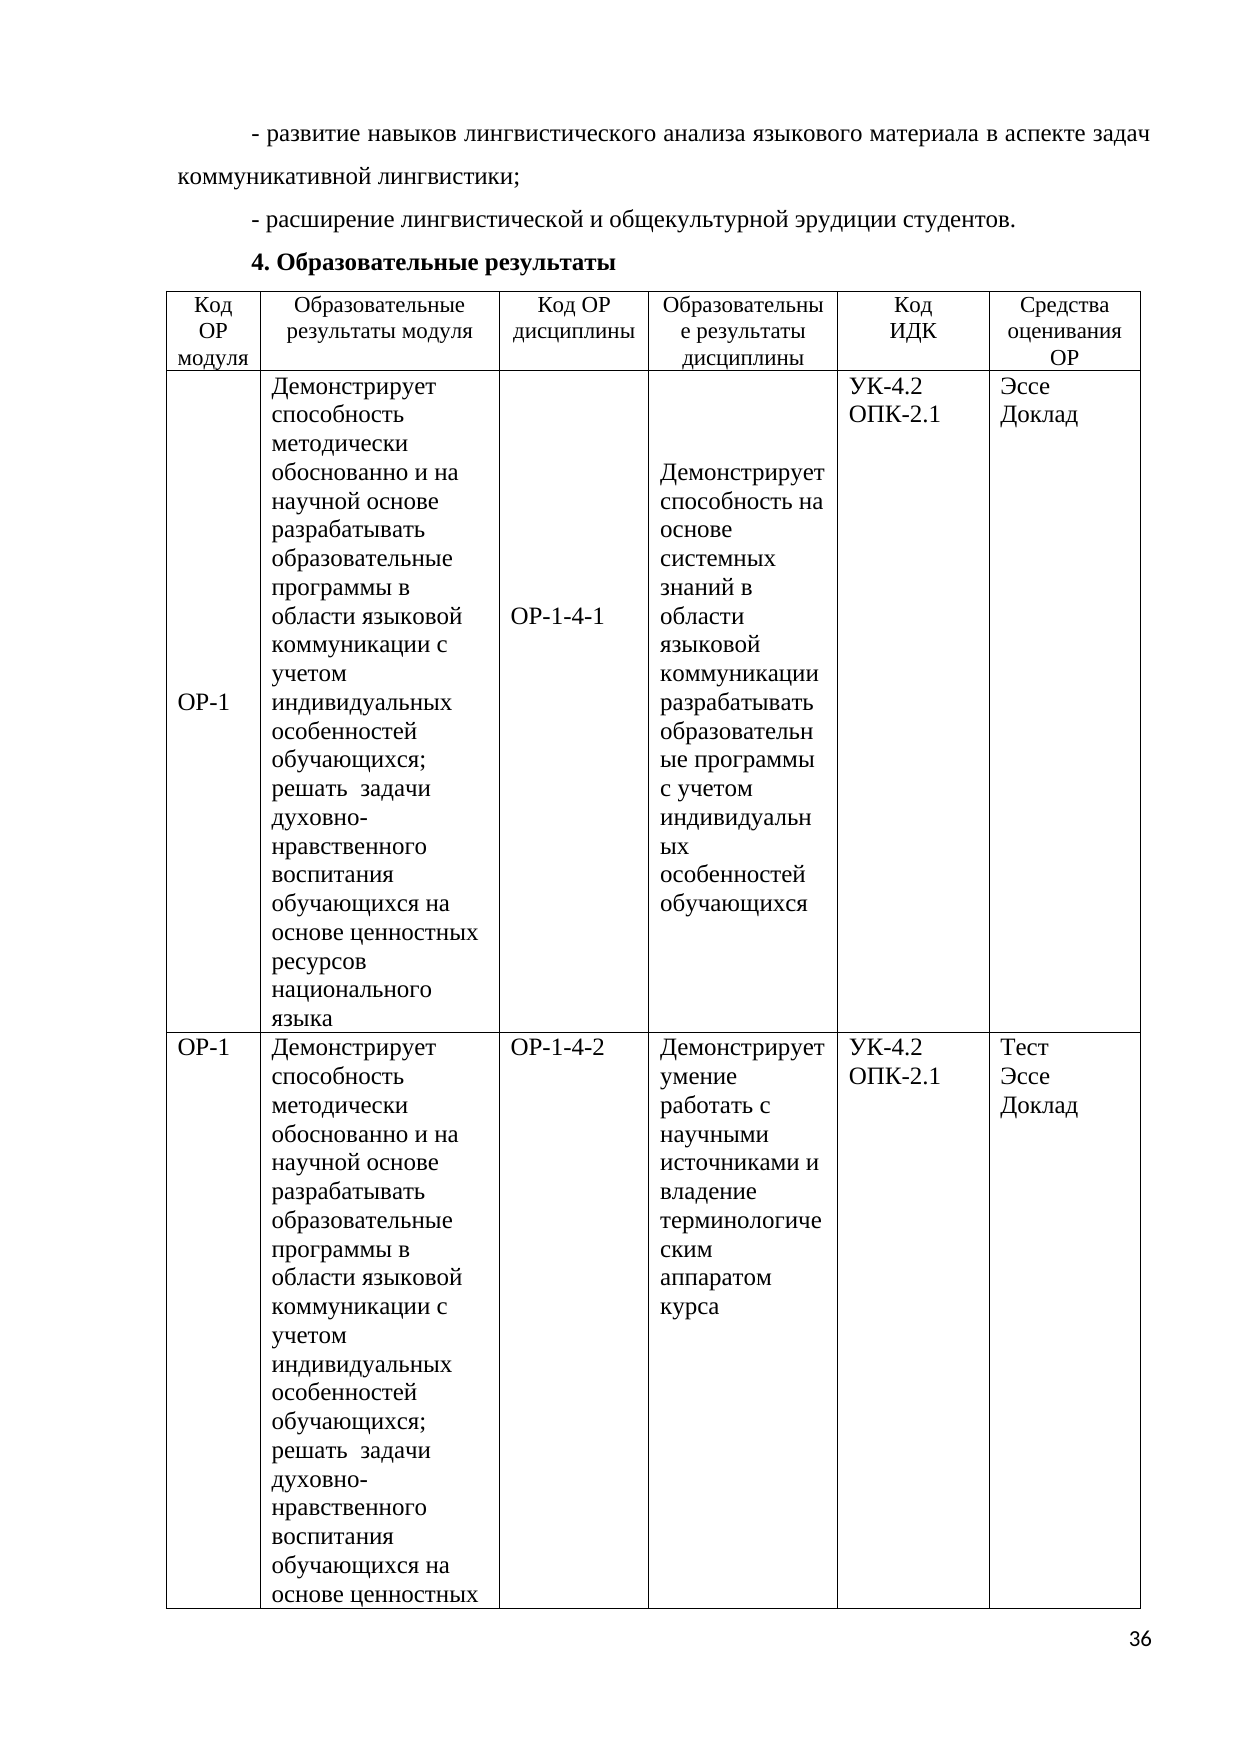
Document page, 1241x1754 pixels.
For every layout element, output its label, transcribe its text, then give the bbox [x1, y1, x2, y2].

text 4. Образовательные результаты [177, 247, 1152, 276]
table_header Образовательные результаты модуля [261, 292, 499, 370]
table_cell Эссе Доклад [990, 371, 1140, 1032]
table_cell Тест Эссе Доклад [990, 1033, 1140, 1607]
table_header Образовательные результаты дисциплины [649, 292, 837, 370]
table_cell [649, 1033, 837, 1607]
table_header Код ОР модуля [167, 292, 260, 370]
table_header Код ИДК [838, 292, 989, 370]
table_header Код ОР дисциплины [500, 292, 648, 370]
table_cell ОР-1 [167, 371, 260, 1032]
table_cell УК-4.2 ОПК-2.1 [838, 371, 989, 1032]
table_cell ОР-1-4-1 [500, 371, 648, 1032]
table_header Средства оценивания ОР [990, 292, 1140, 370]
table_cell УК-4.2 ОПК-2.1 [838, 1033, 989, 1607]
text - развитие навыков лингвистического анализа языкового материала в аспекте задач коммуникативной лингвистики; [177, 118, 1152, 190]
table_cell Демонстрирует способность на основе системных знаний в области языковой коммуникации разрабатывать образовательные программы с учетом индивидуальных особенностей обучающихся [649, 371, 837, 1032]
text - расширение лингвистической и общекультурной эрудиции студентов. [177, 204, 1152, 233]
table_cell ОР-1-4-2 [500, 1033, 648, 1607]
table_cell ОР-1 [167, 1033, 260, 1607]
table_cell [261, 1033, 499, 1607]
